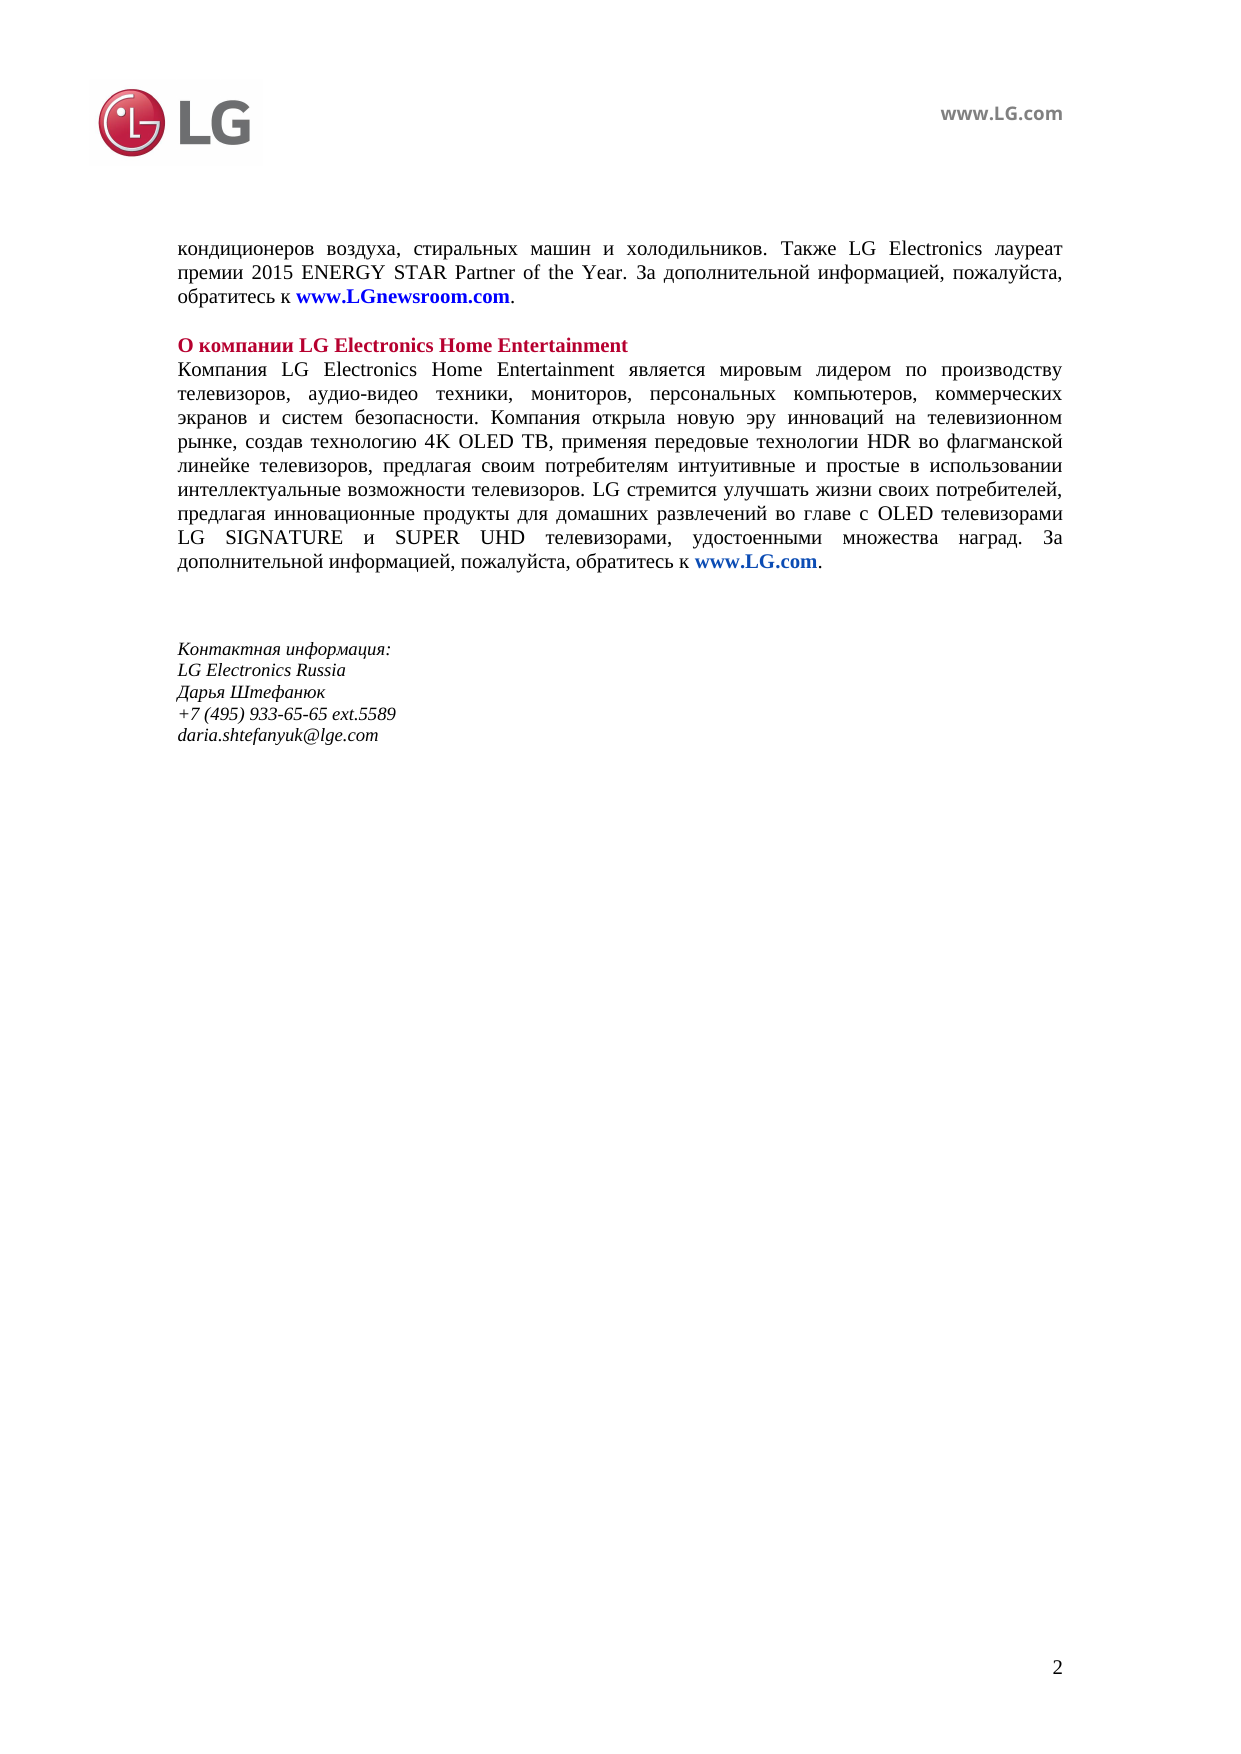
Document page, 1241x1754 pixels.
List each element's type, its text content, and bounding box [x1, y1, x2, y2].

text LG Electronics Russia [177, 659, 1063, 681]
text Дарья Штефанюк [177, 681, 1063, 702]
text О компании LG Electronics Home Entertainment [177, 332, 1063, 357]
text daria.shtefanyuk@lge.com [177, 724, 1063, 746]
text Контактная информация: [177, 638, 1063, 659]
text Компания LG Electronics Home Entertainment является мировым лидером по производству телевизоров, аудио-видео техники, мониторов, персональных компьютеров, коммерческих экранов и систем безопасности. Компания открыла новую эру инноваций на телевизионном рынке, создав технологию 4K OLED ТВ, применяя передовые технологии HDR во флагманской линейке телевизоров, предлагая своим потребителям интуитивные и простые в использовании интеллектуальные возможности телевизоров. LG стремится улучшать жизни своих потребителей, предлагая инновационные продукты для домашних развлечений во главе с OLED телевизорами LG SIGNATURE и SUPER UHD телевизорами, удостоенными множества наград. За дополнительной информацией, пожалуйста, обратитесь к www.LG.com. [177, 357, 1063, 573]
picture [89, 79, 264, 166]
text +7 (495) 933-65-65 ext.5589 [177, 702, 1063, 724]
